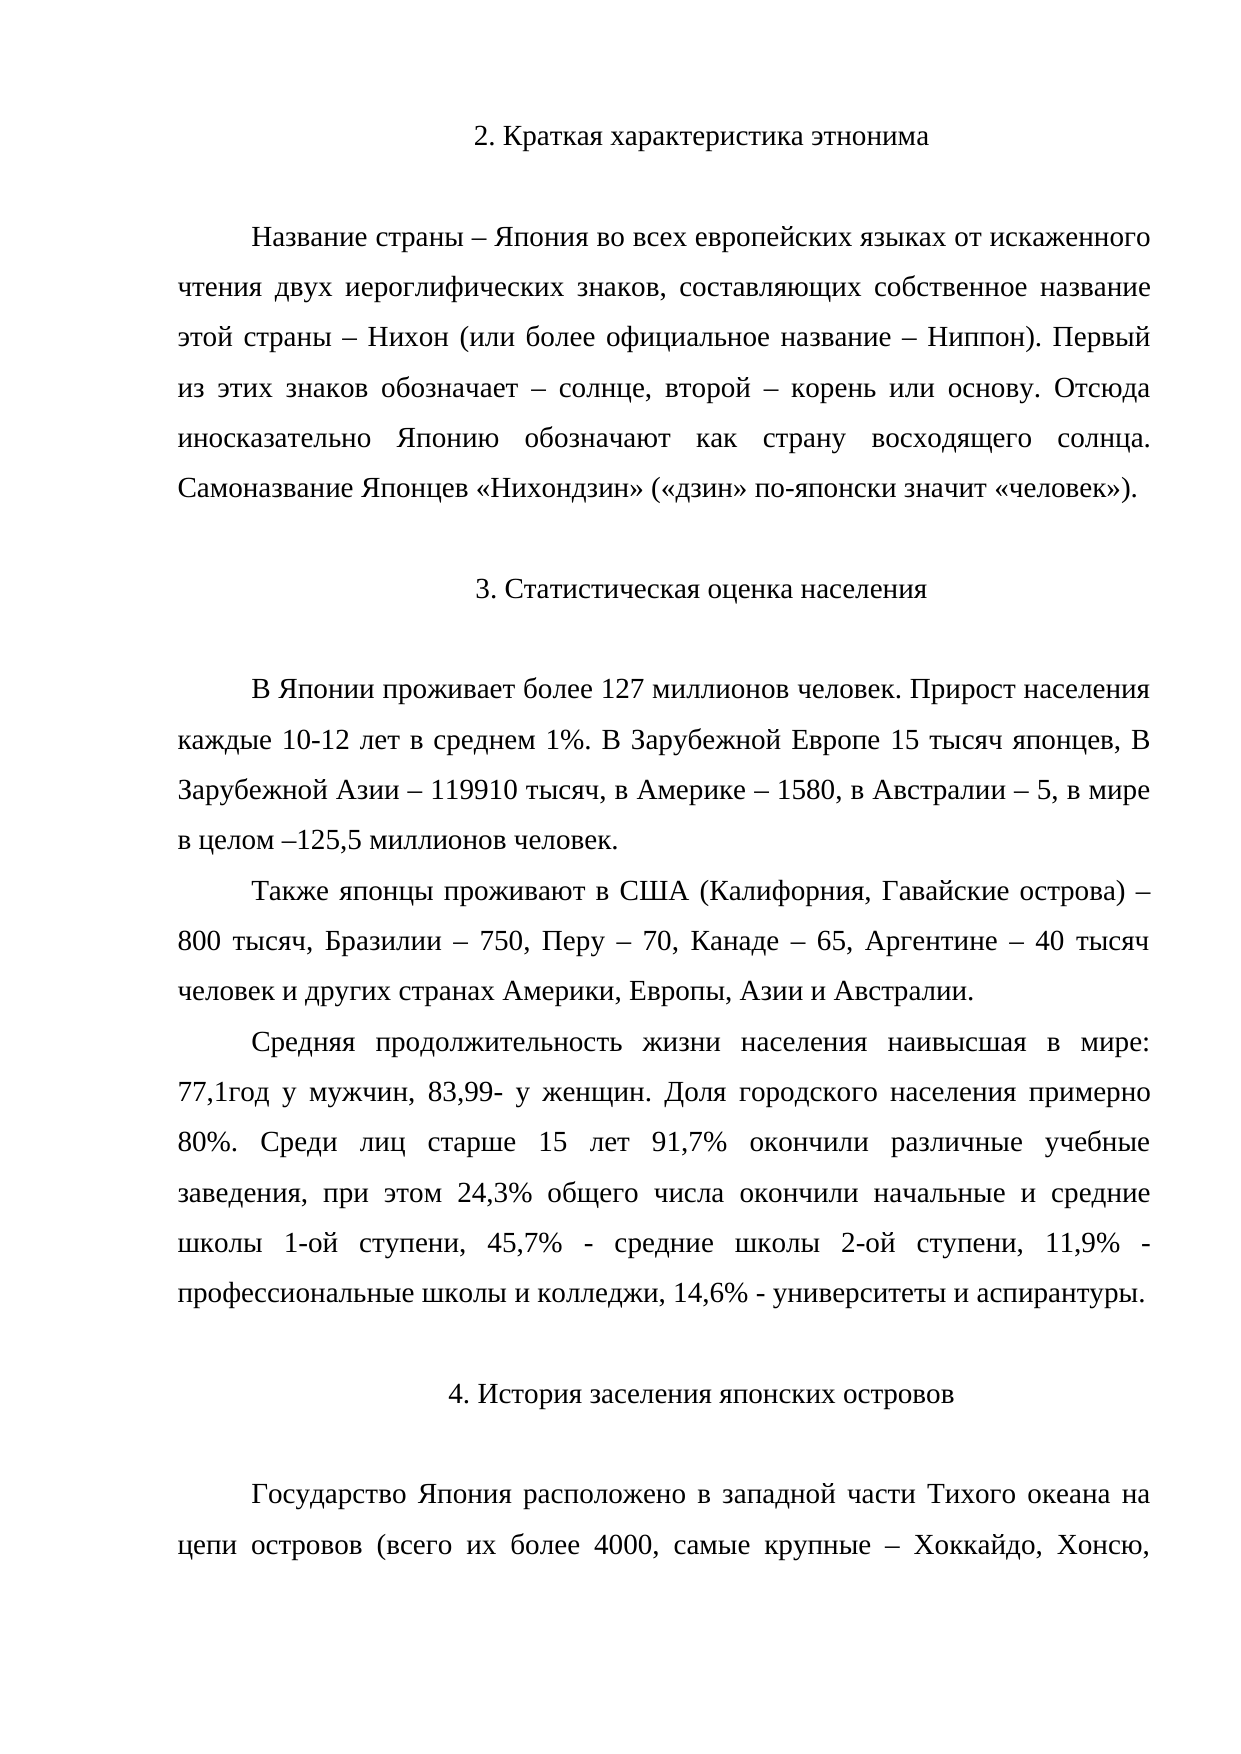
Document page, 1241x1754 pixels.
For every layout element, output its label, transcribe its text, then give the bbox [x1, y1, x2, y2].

text 4. История заселения японских островов [177, 1376, 1152, 1409]
text 2. Краткая характеристика этнонима [177, 118, 1152, 152]
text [177, 1477, 1152, 1560]
text Средняя продолжительность жизни населения наивысшая в мире: 77,1год у мужчин, 83,99- у женщин. Доля городского населения примерно 80%. Среди лиц старше 15 лет 91,7% окончили различные учебные заведения, при этом 24,3% общего числа окончили начальные и средние школы 1-ой ступени, 45,7% - средние школы 2-ой ступени, 11,9% - профессиональные школы и колледжи, 14,6% - университеты и аспирантуры. [177, 1024, 1152, 1309]
text 3. Статистическая оценка населения [177, 571, 1152, 604]
text Название страны – Япония во всех европейских языках от искаженного чтения двух иероглифических знаков, составляющих собственное название этой страны – Нихон (или более официальное название – Ниппон). Первый из этих знаков обозначает – солнце, второй – корень или основу. Отсюда иносказательно Японию обозначают как страну восходящего солнца. Самоназвание Японцев «Нихондзин» («дзин» по-японски значит «человек»). [177, 219, 1152, 504]
text Также японцы проживают в США (Калифорния, Гавайские острова) – 800 тысяч, Бразилии – 750, Перу – 70, Канаде – 65, Аргентине – 40 тысяч человек и других странах Америки, Европы, Азии и Австралии. [177, 873, 1152, 1007]
text В Японии проживает более 127 миллионов человек. Прирост населения каждые 10-12 лет в среднем 1%. В Зарубежной Европе 15 тысяч японцев, В Зарубежной Азии – 119910 тысяч, в Америке – 1580, в Австралии – 5, в мире в целом –125,5 миллионов человек. [177, 672, 1152, 856]
